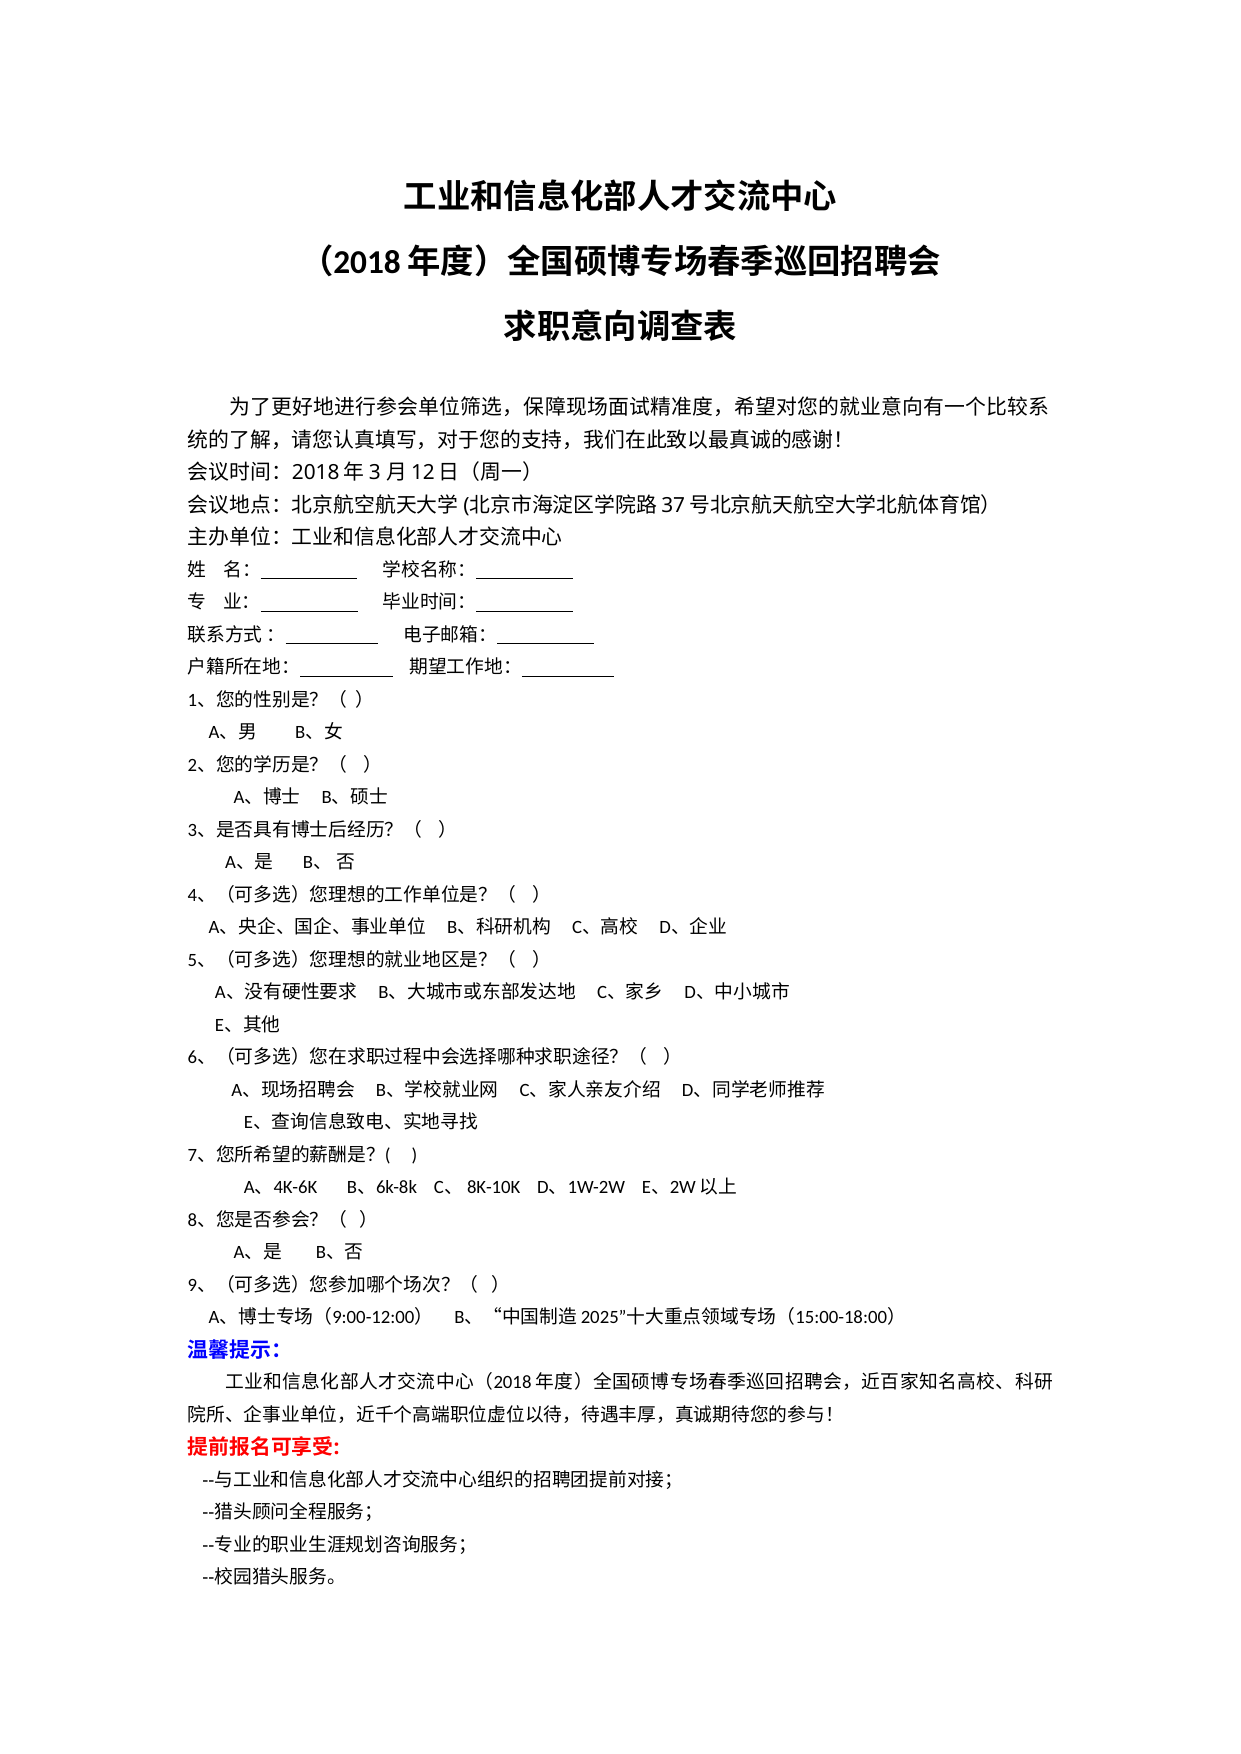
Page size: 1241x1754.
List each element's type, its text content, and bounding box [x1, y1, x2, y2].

list （可多选）您在求职过程中会选择哪种求职途径？（ ） [187, 1039, 1053, 1072]
list A、博士专场（9:00-12:00） B、“中国制造2025”十大重点领域专场（15:00-18:00） [187, 1299, 1053, 1332]
text （2018年度）全国硕博专场春季巡回招聘会 [187, 227, 1053, 292]
list --专业的职业生涯规划咨询服务； [187, 1527, 1053, 1559]
list 9、（可多选）您参加哪个场次？（ ） [187, 1267, 1053, 1299]
list （可多选）您理想的工作单位是？（ ） [187, 877, 1053, 909]
list 户籍所在地： 期望工作地： [187, 649, 1053, 682]
list 专 业： 毕业时间： [187, 584, 1053, 617]
list --校园猎头服务。 [187, 1559, 1053, 1592]
list 1、您的性别是？（ ） [187, 682, 1053, 714]
list 博士 B、硕士 [233, 779, 1053, 812]
list 提前报名可享受: [187, 1429, 1053, 1462]
text 主办单位：工业和信息化部人才交流中心 [187, 519, 1053, 552]
list A、现场招聘会 B、学校就业网 C、家人亲友介绍 D、同学老师推荐 [208, 1072, 1053, 1104]
list 是否具有博士后经历？（ ） [187, 812, 1053, 844]
text 工业和信息化部人才交流中心（2018年度）全国硕博专场春季巡回招聘会，近百家知名高校、科研院所、企事业单位，近千个高端职位虚位以待，待遇丰厚，真诚期待您的参与！ [187, 1364, 1053, 1429]
list --猎头顾问全程服务； [187, 1494, 1053, 1527]
list A、男 B、女 [187, 714, 1053, 747]
list A、是 B、 否 [187, 844, 1053, 877]
text 为了更好地进行参会单位筛选，保障现场面试精准度，希望对您的就业意向有一个比较系统的了解，请您认真填写，对于您的支持，我们在此致以最真诚的感谢！ [187, 389, 1053, 454]
text 求职意向调查表 [187, 292, 1053, 357]
list 您所希望的薪酬是？( ) [187, 1137, 1053, 1169]
text 温馨提示： [187, 1332, 1053, 1364]
text 工业和信息化部人才交流中心 [187, 162, 1053, 227]
list A、是 B、否 [187, 1234, 1053, 1267]
list --与工业和信息化部人才交流中心组织的招聘团提前对接； [187, 1462, 1053, 1494]
list 您的学历是？（ ） [187, 747, 1053, 779]
list （可多选）您理想的就业地区是？（ ） [187, 942, 1053, 974]
text 会议时间：2018年3 月12日（周一） [187, 454, 1053, 487]
list E、查询信息致电、实地寻找 [187, 1104, 1053, 1137]
list A、央企、国企、事业单位 B、科研机构 C、高校 D、企业 [187, 909, 1053, 942]
list 8、您是否参会？（ ） [187, 1202, 1053, 1234]
list 姓 名： 学校名称： [187, 552, 1053, 584]
list 会议地点：北京航空航天大学 (北京市海淀区学院路37号北京航天航空大学北航体育馆） [187, 487, 1053, 519]
list E、其他 [194, 1007, 1053, 1039]
list A、没有硬性要求 B、大城市或东部发达地 C、家乡 D、中小城市 [194, 974, 1053, 1007]
list A、4K-6K B、6k-8k C、 8K-10K D、1W-2W E、2W以上 [187, 1169, 1053, 1202]
list 联系方式 ： 电子邮箱： [187, 617, 1053, 649]
